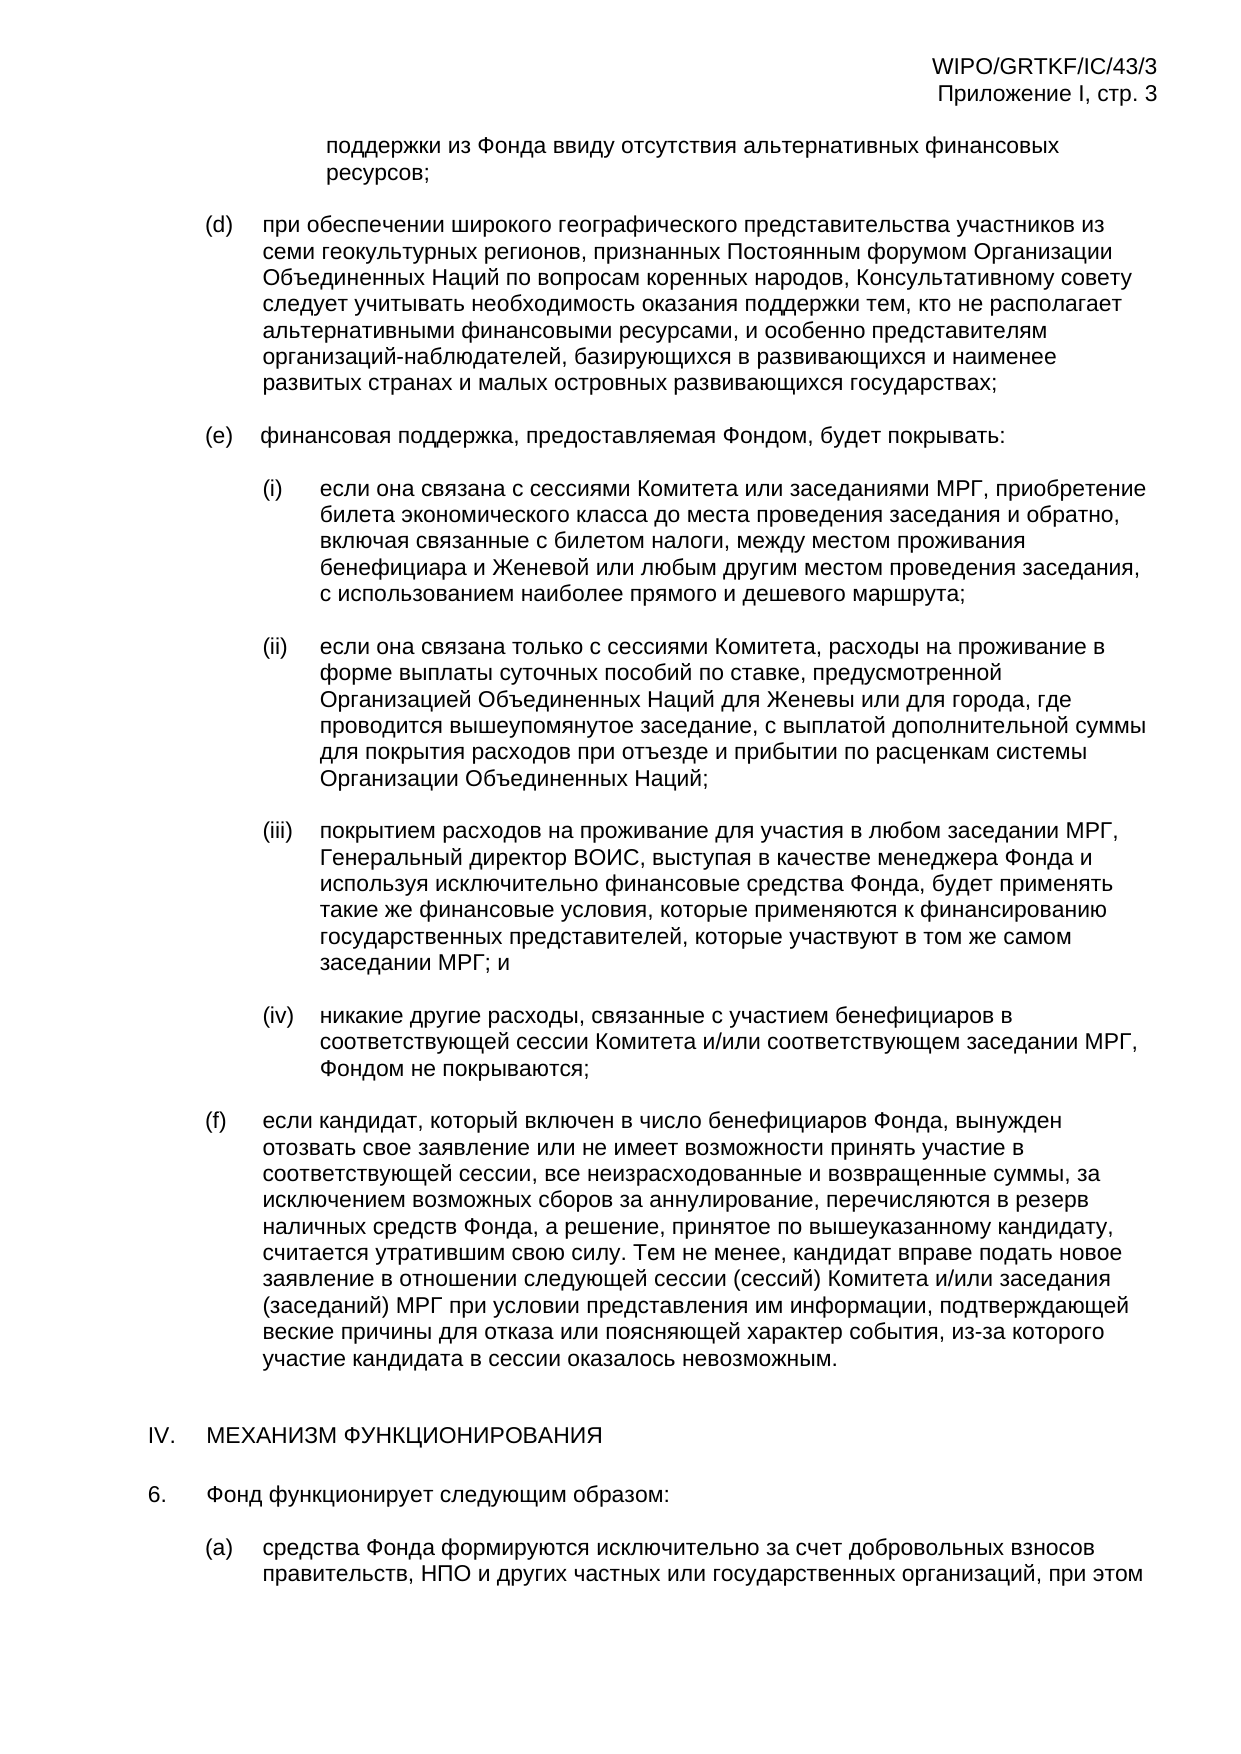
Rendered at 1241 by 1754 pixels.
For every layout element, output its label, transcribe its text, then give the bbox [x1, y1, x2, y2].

text 6. Фонд функционирует следующим образом: [148, 1481, 1157, 1507]
text (ii) если она связана только с сессиями Комитета, расходы на проживание в форме выплаты суточных пособий по ставке, предусмотренной Организацией Объединенных Наций для Женевы или для города, где проводится вышеупомянутое заседание, с выплатой дополнительной суммы для покрытия расходов при отъезде и прибытии по расценкам системы Организации Объединенных Наций; [262, 633, 1157, 791]
text (e) финансовая поддержка, предоставляемая Фондом, будет покрывать: [205, 422, 1157, 448]
text (f) если кандидат, который включен в число бенефициаров Фонда, вынужден отозвать свое заявление или не имеет возможности принять участие в соответствующей сессии, все неизрасходованные и возвращенные суммы, за исключением возможных сборов за аннулирование, перечисляются в резерв наличных средств Фонда, а решение, принятое по вышеуказанному кандидату, считается утратившим свою силу. Тем не менее, кандидат вправе подать новое заявление в отношении следующей сессии (сессий) Комитета и/или заседания (заседаний) МРГ при условии представления им информации, подтверждающей веские причины для отказа или поясняющей характер события, из-за которого участие кандидата в сессии оказалось невозможным. [205, 1107, 1157, 1371]
text (iii) покрытием расходов на проживание для участия в любом заседании МРГ, Генеральный директор ВОИС, выступая в качестве менеджера Фонда и используя исключительно финансовые средства Фонда, будет применять такие же финансовые условия, которые применяются к финансированию государственных представителей, которые участвуют в том же самом заседании МРГ; и [262, 817, 1157, 976]
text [205, 1534, 1157, 1587]
text (i) если она связана с сессиями Комитета или заседаниями МРГ, приобретение билета экономического класса до места проведения заседания и обратно, включая связанные с билетом налоги, между местом проживания бенефициара и Женевой или любым другим местом проведения заседания, с использованием наиболее прямого и дешевого маршрута; [262, 475, 1157, 607]
text (iv) никакие другие расходы, связанные с участием бенефициаров в соответствующей сессии Комитета и/или соответствующем заседании МРГ, Фондом не покрываются; [262, 1002, 1157, 1081]
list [260, 132, 1157, 185]
text (d) при обеспечении широкого географического представительства участников из семи геокультурных регионов, признанных Постоянным форумом Организации Объединенных Наций по вопросам коренных народов, Консультативному совету следует учитывать необходимость оказания поддержки тем, кто не располагает альтернативными финансовыми ресурсами, и особенно представителям организаций-наблюдателей, базирующихся в развивающихся и наименее развитых странах и малых островных развивающихся государствах; [205, 211, 1157, 396]
text IV. МЕХАНИЗМ ФУНКЦИОНИРОВАНИЯ [148, 1422, 1157, 1448]
